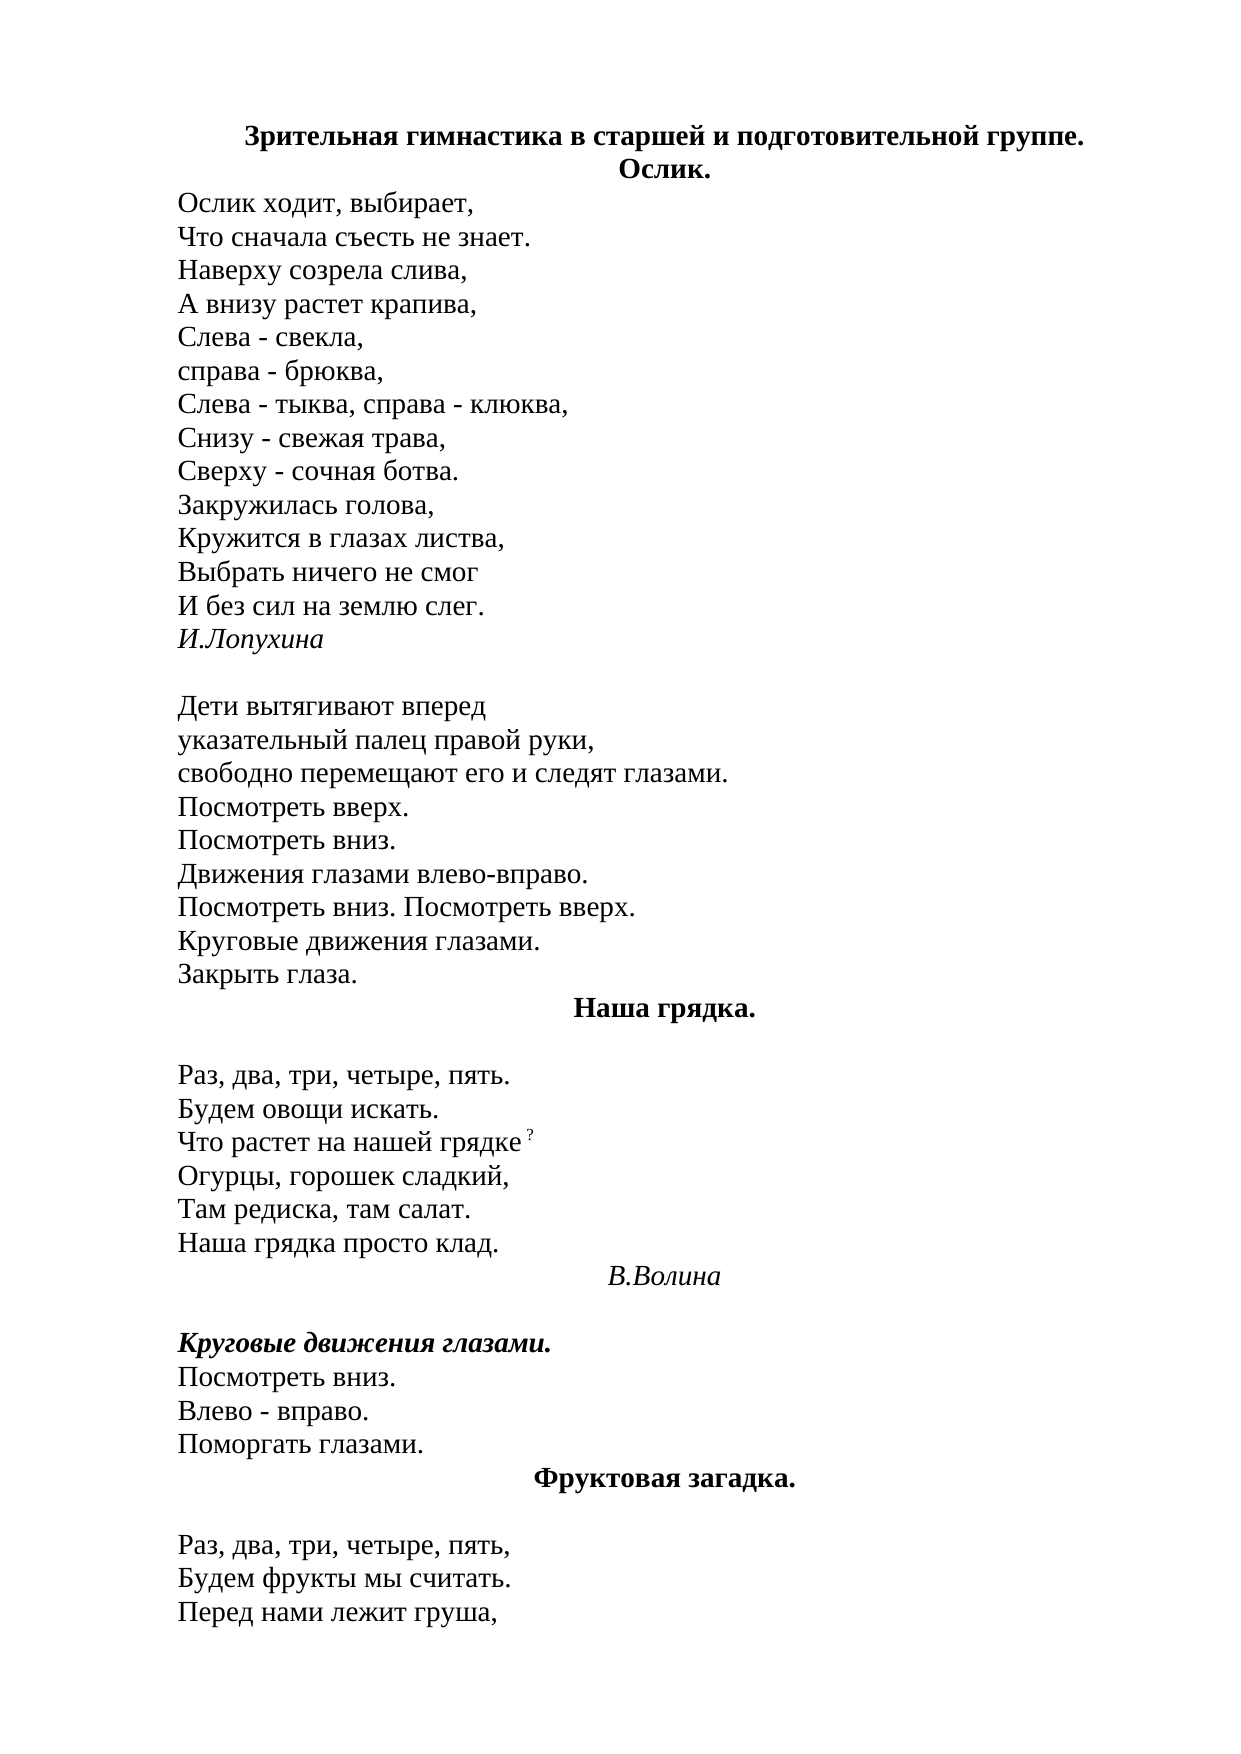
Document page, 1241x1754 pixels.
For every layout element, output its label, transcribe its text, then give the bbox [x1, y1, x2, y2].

text Посмотреть вниз. [177, 822, 1152, 856]
text Огурцы, горошек сладкий, [177, 1158, 1152, 1191]
text Круговые движения глазами. [177, 923, 1152, 957]
text Наверху созрела слива, [177, 252, 1152, 286]
text Кружится в глазах листва, [177, 521, 1152, 554]
text Раз, два, три, четыре, пять. [177, 1057, 1152, 1091]
text И без сил на землю слег. [177, 588, 1152, 621]
text Ослик ходит, выбирает, [177, 185, 1152, 219]
text Перед нами лежит груша, [177, 1594, 1152, 1627]
text справа - брюква, [177, 353, 1152, 386]
text Слева - свекла, [177, 319, 1152, 353]
text Будем фрукты мы считать. [177, 1560, 1152, 1594]
text Наша грядка просто клад. [177, 1225, 1152, 1258]
text Что сначала съесть не знает. [177, 219, 1152, 252]
text Раз, два, три, четыре, пять, [177, 1527, 1152, 1560]
text Будем овощи искать. [177, 1091, 1152, 1124]
text Снизу - свежая трава, [177, 420, 1152, 453]
text Что растет на нашей грядке ? [177, 1124, 1152, 1158]
text В.Волина [177, 1258, 1152, 1292]
text А внизу растет крапива, [177, 286, 1152, 319]
text Закрыть глаза. [177, 957, 1152, 990]
text Движения глазами влево-вправо. [177, 856, 1152, 889]
text Круговые движения глазами. [177, 1326, 1152, 1359]
text Наша грядка. [177, 990, 1152, 1024]
text Там редиска, там салат. [177, 1191, 1152, 1225]
text Фруктовая загадка. [177, 1460, 1152, 1493]
text Посмотреть вниз. Посмотреть вверх. [177, 889, 1152, 923]
text Слева - тыква, справа - клюква, [177, 386, 1152, 420]
text И.Лопухина [177, 621, 1152, 655]
text Сверху - сочная ботва. [177, 453, 1152, 487]
text Влево - вправо. [177, 1393, 1152, 1426]
text Закружилась голова, [177, 487, 1152, 521]
text Посмотреть вверх. [177, 789, 1152, 822]
text свободно перемещают его и следят глазами. [177, 755, 1152, 789]
text Дети вытягивают вперед [177, 688, 1152, 722]
text указательный палец правой руки, [177, 722, 1152, 755]
text Ослик. [177, 152, 1152, 185]
text Поморгать глазами. [177, 1426, 1152, 1460]
text Посмотреть вниз. [177, 1359, 1152, 1393]
text Зрительная гимнастика в старшей и подготовительной группе. [177, 118, 1152, 152]
text Выбрать ничего не смог [177, 554, 1152, 588]
